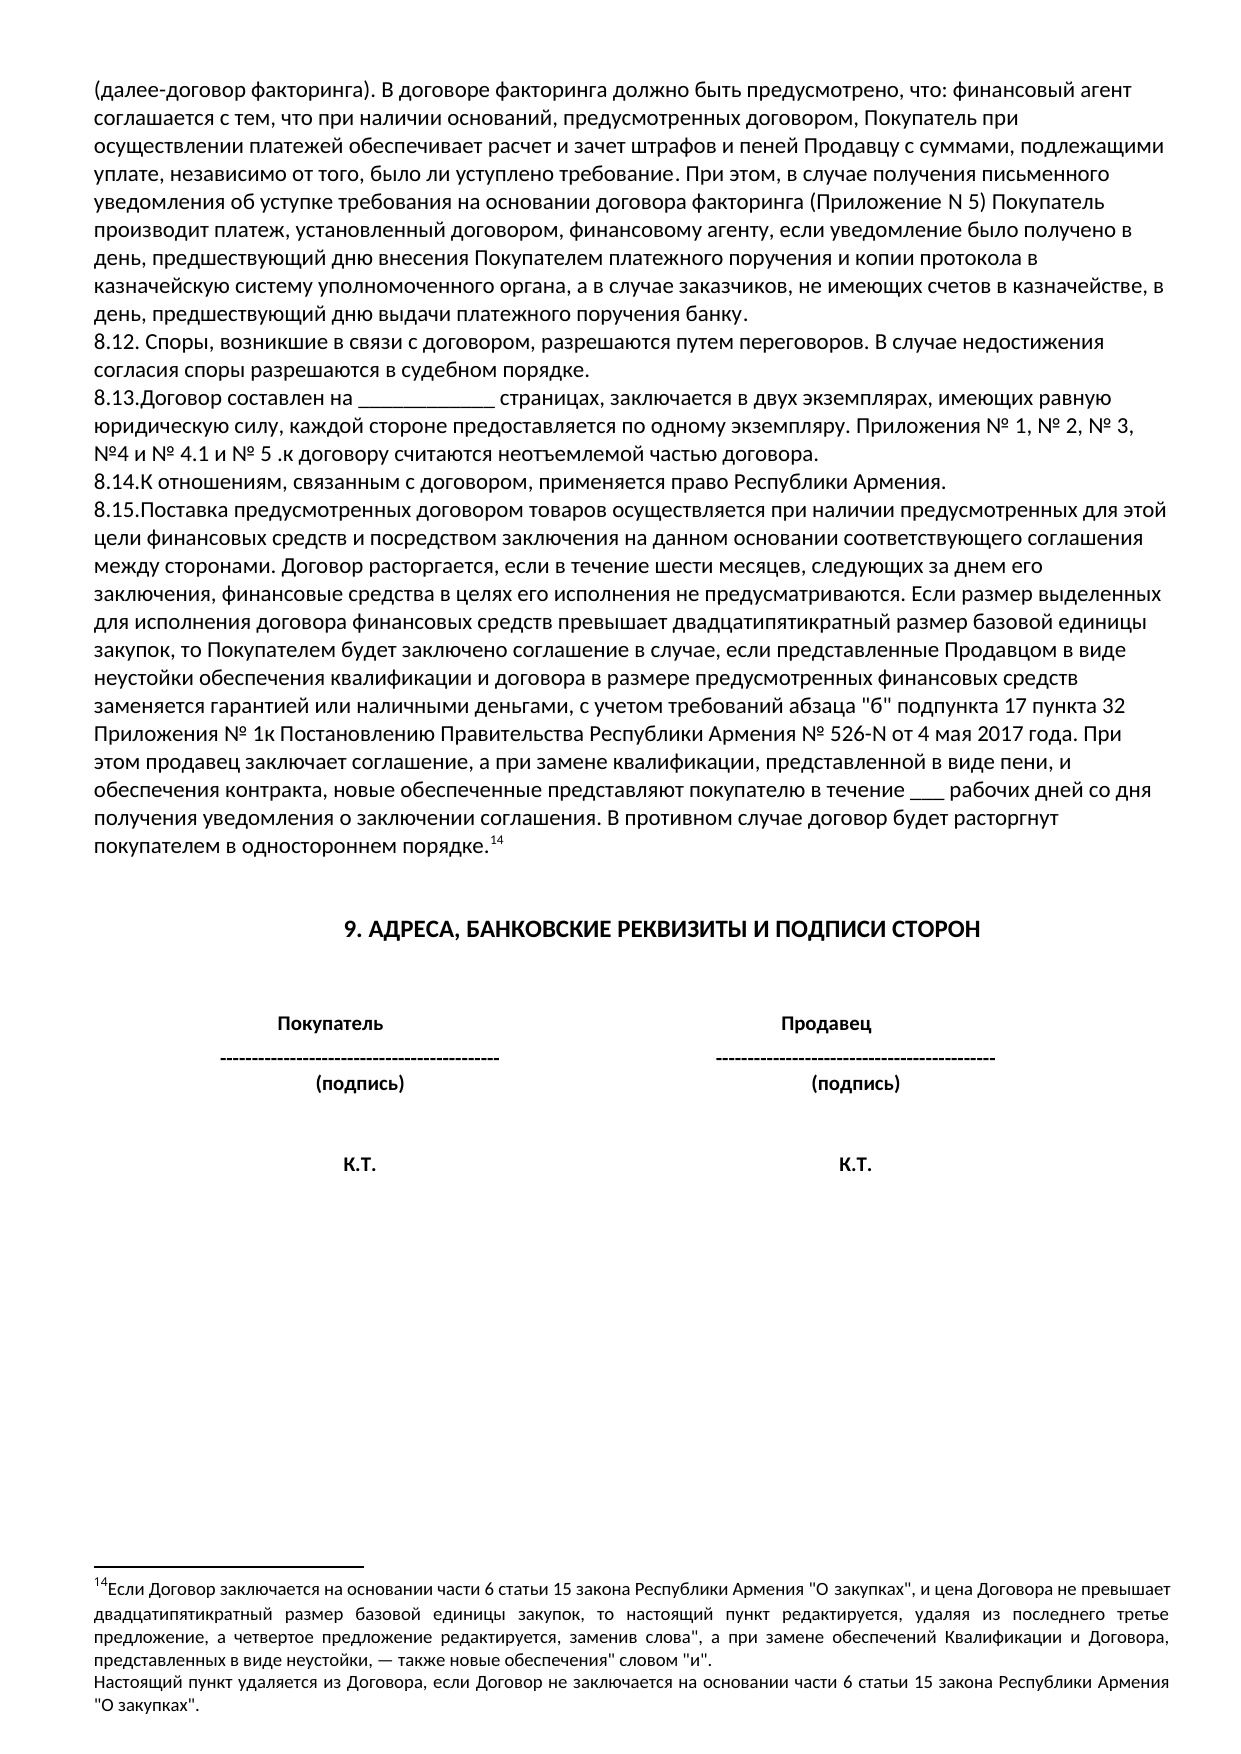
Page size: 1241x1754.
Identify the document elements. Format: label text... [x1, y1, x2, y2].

table_cell -------------------------------------------- (подпись) [578, 1045, 1074, 1151]
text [94, 75, 1171, 327]
text 8.13.Договор составлен на ____________ страницах, заключается в двух экземплярах, имеющих равную юридическую силу, каждой стороне предоставляется по одному экземпляру. Приложения № 1, № 2, № 3, №4 и № 4.1 и № 5 .к договору считаются неотъемлемой частью договора. [94, 383, 1171, 467]
table_header Продавец [578, 1010, 1074, 1045]
table_header Покупатель [83, 1010, 578, 1045]
text 8.14.К отношениям, связанным с договором, применяется право Республики Армения. [94, 467, 1171, 495]
text 8.12. Споры, возникшие в связи с договором, разрешаются путем переговоров. В случае недостижения согласия споры разрешаются в судебном порядке. [94, 327, 1171, 383]
table_cell К.Т. [578, 1151, 1074, 1187]
text 8.15.Поставка предусмотренных договором товаров осуществляется при наличии предусмотренных для этой цели финансовых средств и посредством заключения на данном основании соответствующего соглашения между сторонами. Договор расторгается, если в течение шести месяцев, следующих за днем его заключения, финансовые средства в целях его исполнения не предусматриваются. Если размер выделенных для исполнения договора финансовых средств превышает двадцатипятикратный размер базовой единицы закупок, то Покупателем будет заключенo соглашение в случае, если представленные Продавцом в виде неустойки обеспечения квалификации и договора в размере предусмотренных финансовых средств заменяется гарантией или наличными деньгами, с учетом требований абзаца "б" подпункта 17 пункта 32 Приложения № 1к Постановлению Правительства Республики Армения № 526-N от 4 мая 2017 года. При этом продавец заключает соглашение, а при замене квалификации, представленной в виде пени, и обеспечения контракта, новые обеспеченные представляют покупателю в течение ___ рабочих дней со дня получения уведомления о заключении соглашения. В противном случае договор будет расторгнут покупателем в одностороннем порядке. [94, 495, 1171, 859]
table_cell К.Т. [83, 1151, 578, 1187]
table_cell -------------------------------------------- (подпись) [83, 1045, 578, 1151]
text 9. АДРЕСА, БАНКОВСКИЕ РЕКВИЗИТЫ И ПОДПИСИ СТОРОН [94, 913, 1171, 943]
